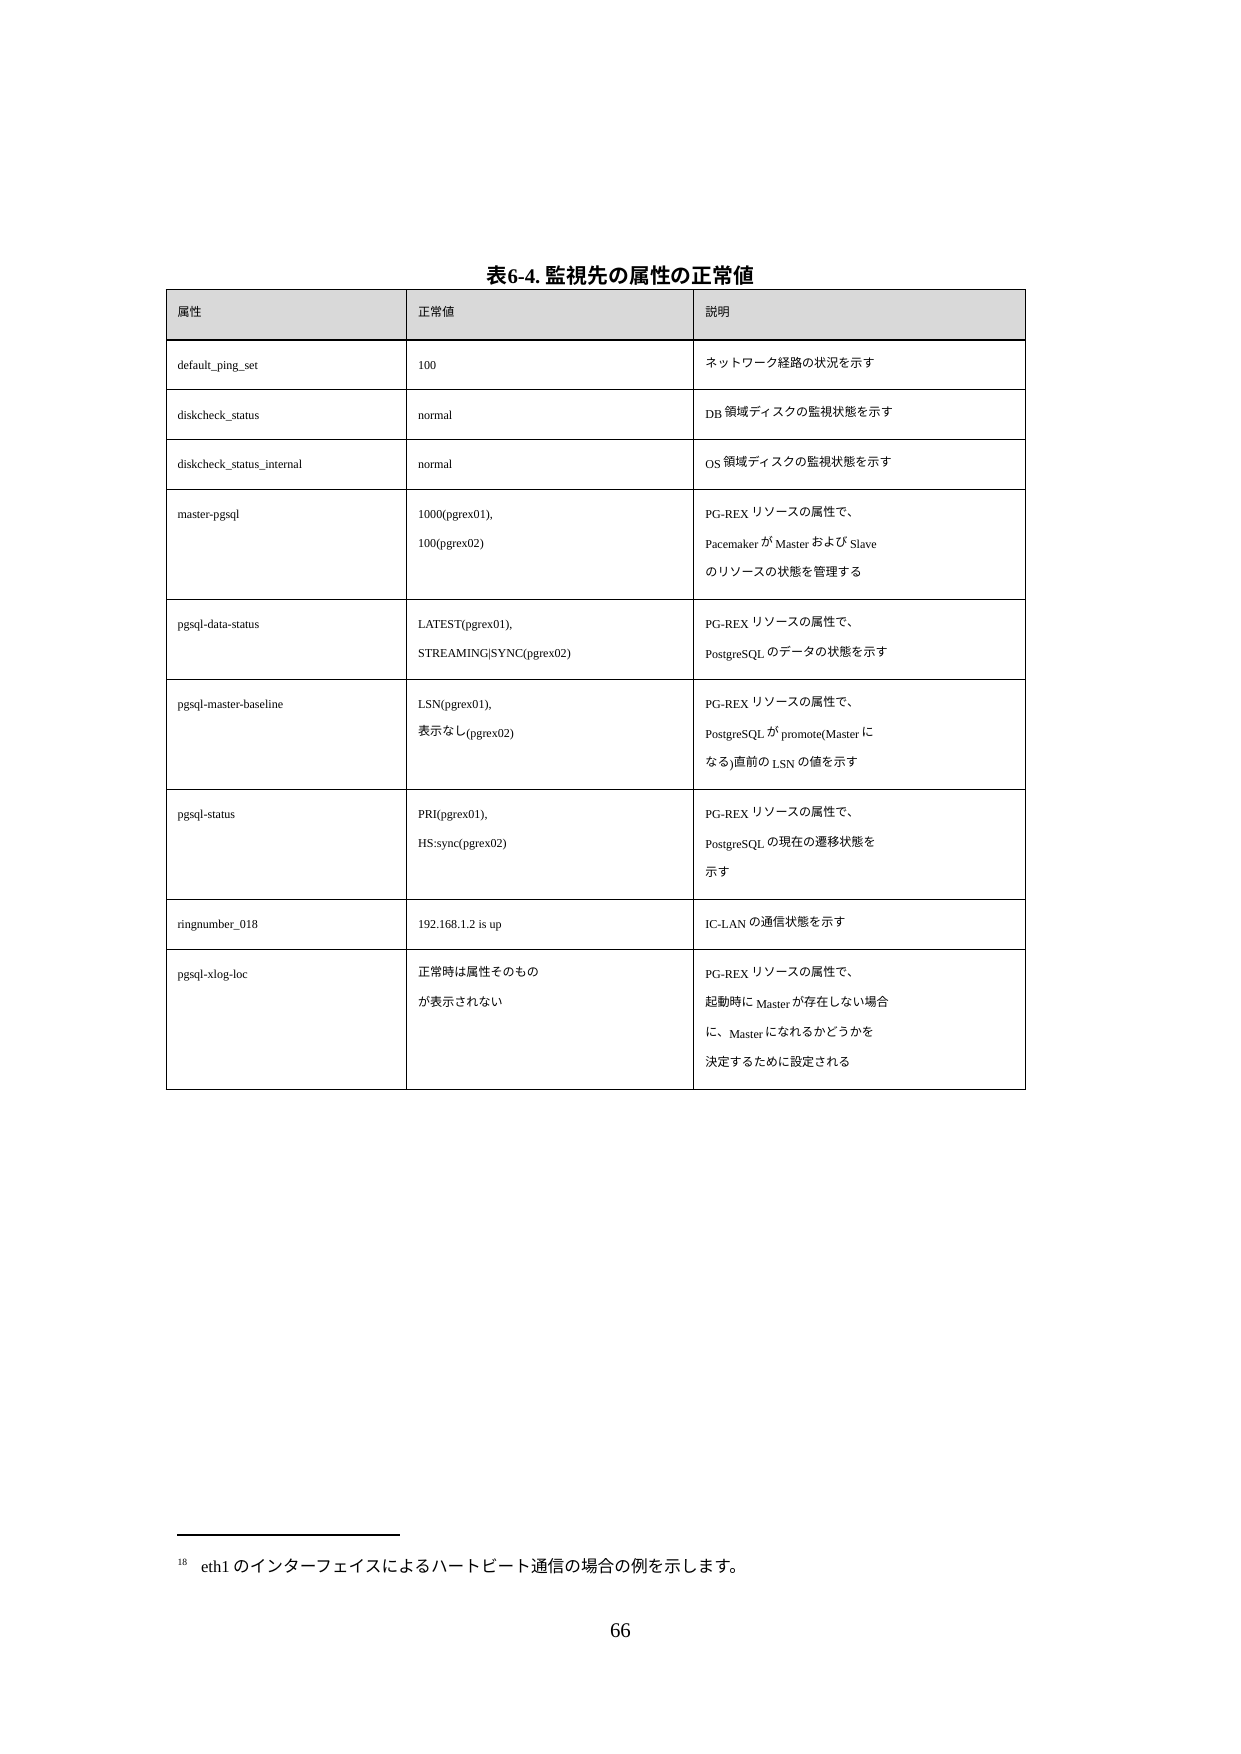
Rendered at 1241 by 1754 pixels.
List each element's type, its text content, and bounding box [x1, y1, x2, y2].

table_cell pgsql-status [167, 790, 406, 899]
table_cell PG-REXリソースの属性で、 PostgreSQLの現在の遷移状態を 示す [694, 790, 1025, 899]
table_cell 192.168.1.2 is up [407, 900, 693, 948]
table_cell IC-LANの通信状態を示す [694, 900, 1025, 948]
table_header 正常値 [407, 290, 693, 339]
text 監視先の属性の正常値 [177, 261, 1063, 289]
table_cell normal [407, 390, 693, 439]
table_cell LSN(pgrex01), 表示なし(pgrex02) [407, 680, 693, 789]
table_cell PG-REXリソースの属性で、 PostgreSQLがpromote(Masterに なる)直前のLSNの値を示す [694, 680, 1025, 789]
table_cell pgsql-master-baseline [167, 680, 406, 789]
table_header 説明 [694, 290, 1025, 339]
table_cell ringnumber_0 [167, 900, 406, 948]
table_cell PG-REXリソースの属性で、 PacemakerがMasterおよびSlave のリソースの状態を管理する [694, 490, 1025, 599]
table_cell pgsql-data-status [167, 600, 406, 679]
table_cell pgsql-xlog-loc [167, 950, 406, 1089]
table_cell 100 [407, 341, 693, 389]
table_cell default_ping_set [167, 341, 406, 389]
table_cell PG-REXリソースの属性で、 起動時にMasterが存在しない場合 に、Masterになれるかどうかを 決定するために設定される [694, 950, 1025, 1089]
table_cell DB領域ディスクの監視状態を示す [694, 390, 1025, 439]
table_cell 正常時は属性そのもの が表示されない [407, 950, 693, 1089]
table_cell diskcheck_status [167, 390, 406, 439]
table_cell PRI(pgrex01), HS:sync(pgrex02) [407, 790, 693, 899]
table_cell PG-REXリソースの属性で、 PostgreSQLのデータの状態を示す [694, 600, 1025, 679]
table_header 属性 [167, 290, 406, 339]
table_cell LATEST(pgrex01), STREAMING|SYNC(pgrex02) [407, 600, 693, 679]
table_cell OS領域ディスクの監視状態を示す [694, 440, 1025, 489]
table_cell ネットワーク経路の状況を示す [694, 341, 1025, 389]
table_cell master-pgsql [167, 490, 406, 599]
table_cell normal [407, 440, 693, 489]
table_cell diskcheck_status_internal [167, 440, 406, 489]
table_cell 1000(pgrex01), 100(pgrex02) [407, 490, 693, 599]
